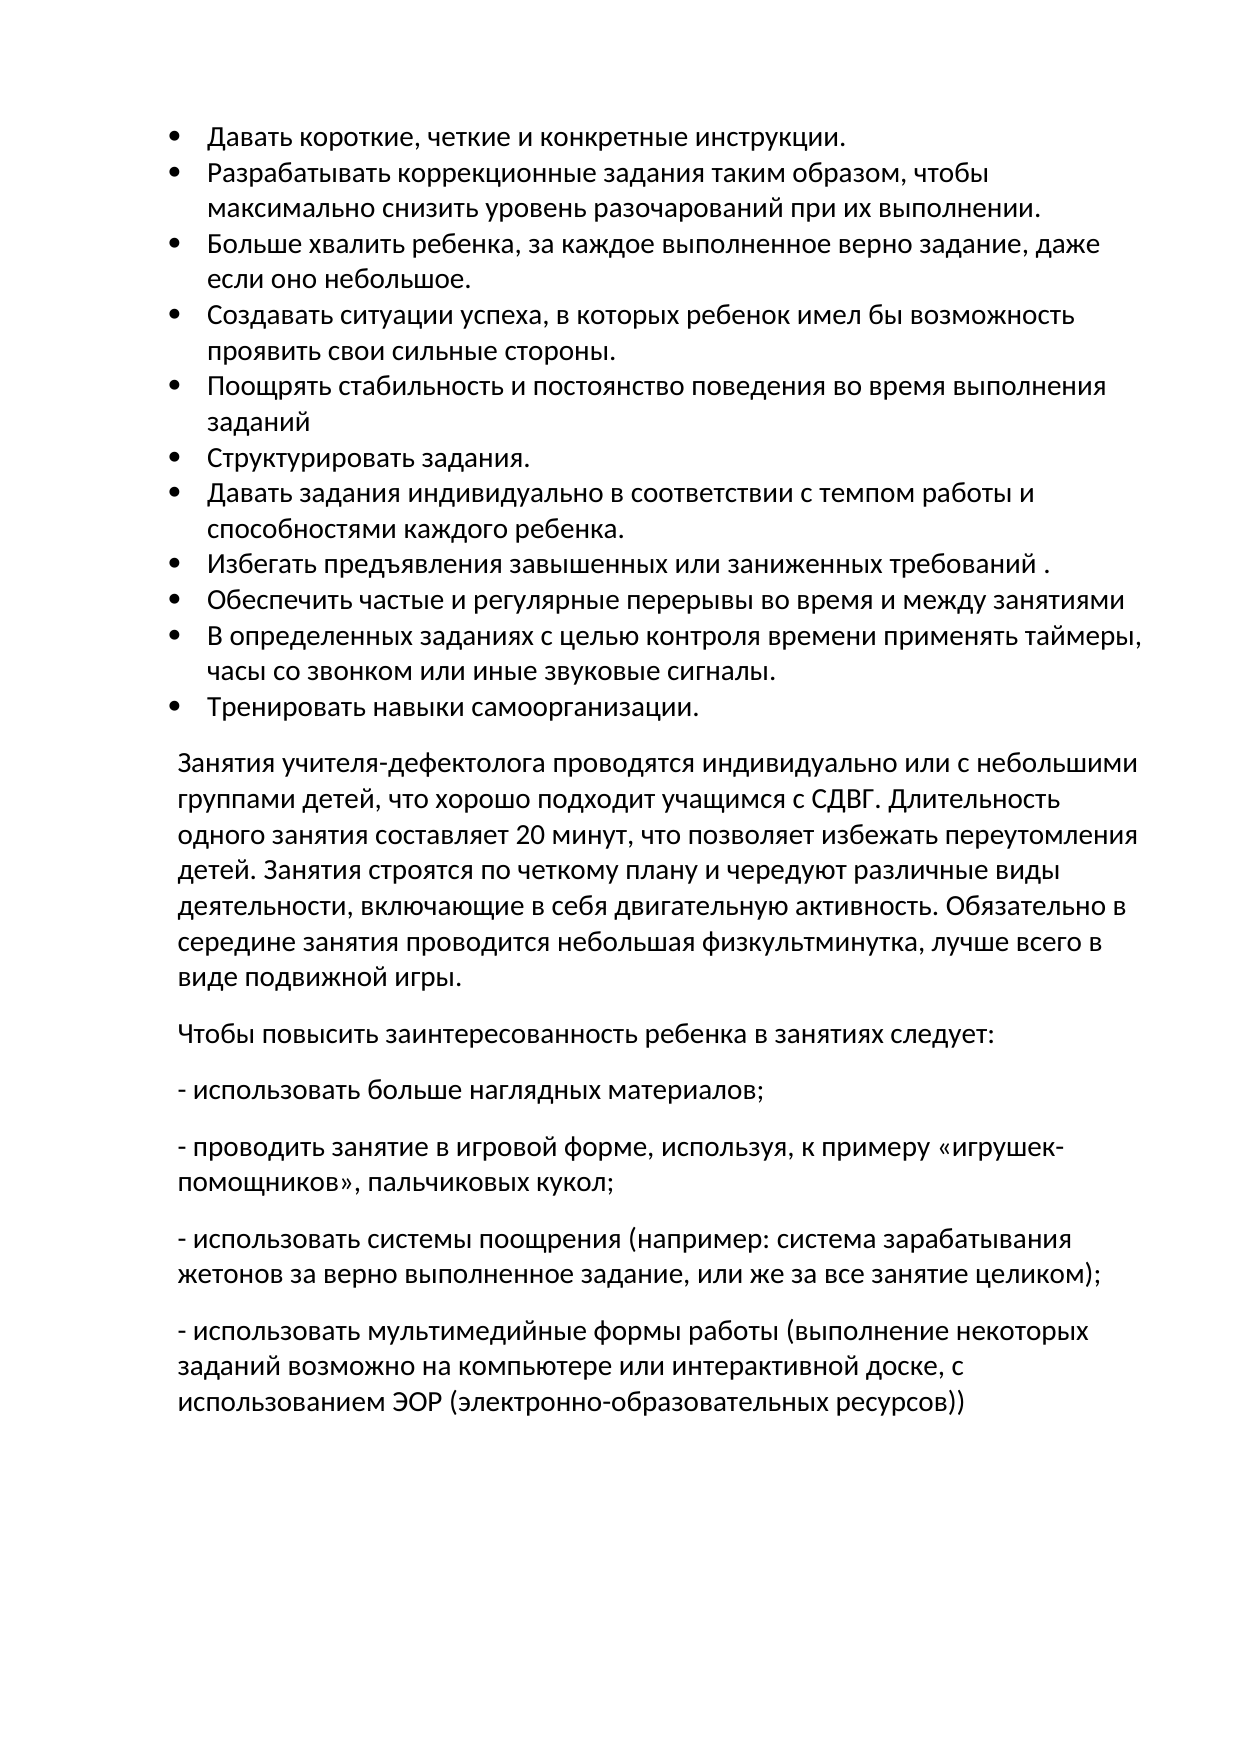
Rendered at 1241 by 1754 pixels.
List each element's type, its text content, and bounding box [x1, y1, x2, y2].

list Избегать предъявления завышенных или заниженных требований . [169, 546, 1152, 581]
list Больше хвалить ребенка, за каждое выполненное верно задание, даже если оно небольшое. [169, 225, 1152, 296]
list Обеспечить частые и регулярные перерывы во время и между занятиями [169, 581, 1152, 617]
text Чтобы повысить заинтересованность ребенка в занятиях следует: [177, 1015, 1152, 1050]
list Поощрять стабильность и постоянство поведения во время выполнения заданий [169, 367, 1152, 439]
text - проводить занятие в игровой форме, используя, к примеру «игрушек-помощников», пальчиковых кукол; [177, 1128, 1152, 1199]
list Структурировать задания. [169, 439, 1152, 474]
list Создавать ситуации успеха, в которых ребенок имел бы возможность проявить свои сильные стороны. [169, 296, 1152, 367]
list Тренировать навыки самоорганизации. [169, 688, 1152, 724]
list Давать короткие, четкие и конкретные инструкции. [169, 118, 1152, 154]
text - использовать мультимедийные формы работы (выполнение некоторых заданий возможно на компьютере или интерактивной доске, с использованием ЭОР (электронно-образовательных ресурсов)) [177, 1312, 1152, 1419]
list Разрабатывать коррекционные задания таким образом, чтобы максимально снизить уровень разочарований при их выполнении. [169, 154, 1152, 225]
list В определенных заданиях с целью контроля времени применять таймеры, часы со звонком или иные звуковые сигналы. [169, 617, 1152, 688]
text - использовать системы поощрения (например: система зарабатывания жетонов за верно выполненное задание, или же за все занятие целиком); [177, 1220, 1152, 1291]
list Давать задания индивидуально в соответствии с темпом работы и способностями каждого ребенка. [169, 474, 1152, 546]
text Занятия учителя-дефектолога проводятся индивидуально или с небольшими группами детей, что хорошо подходит учащимся с СДВГ. Длительность одного занятия составляет 20 минут, что позволяет избежать переутомления детей. Занятия строятся по четкому плану и чередуют различные виды деятельности, включающие в себя двигательную активность. Обязательно в середине занятия проводится небольшая физкультминутка, лучше всего в виде подвижной игры. [177, 744, 1152, 994]
text - использовать больше наглядных материалов; [177, 1071, 1152, 1107]
